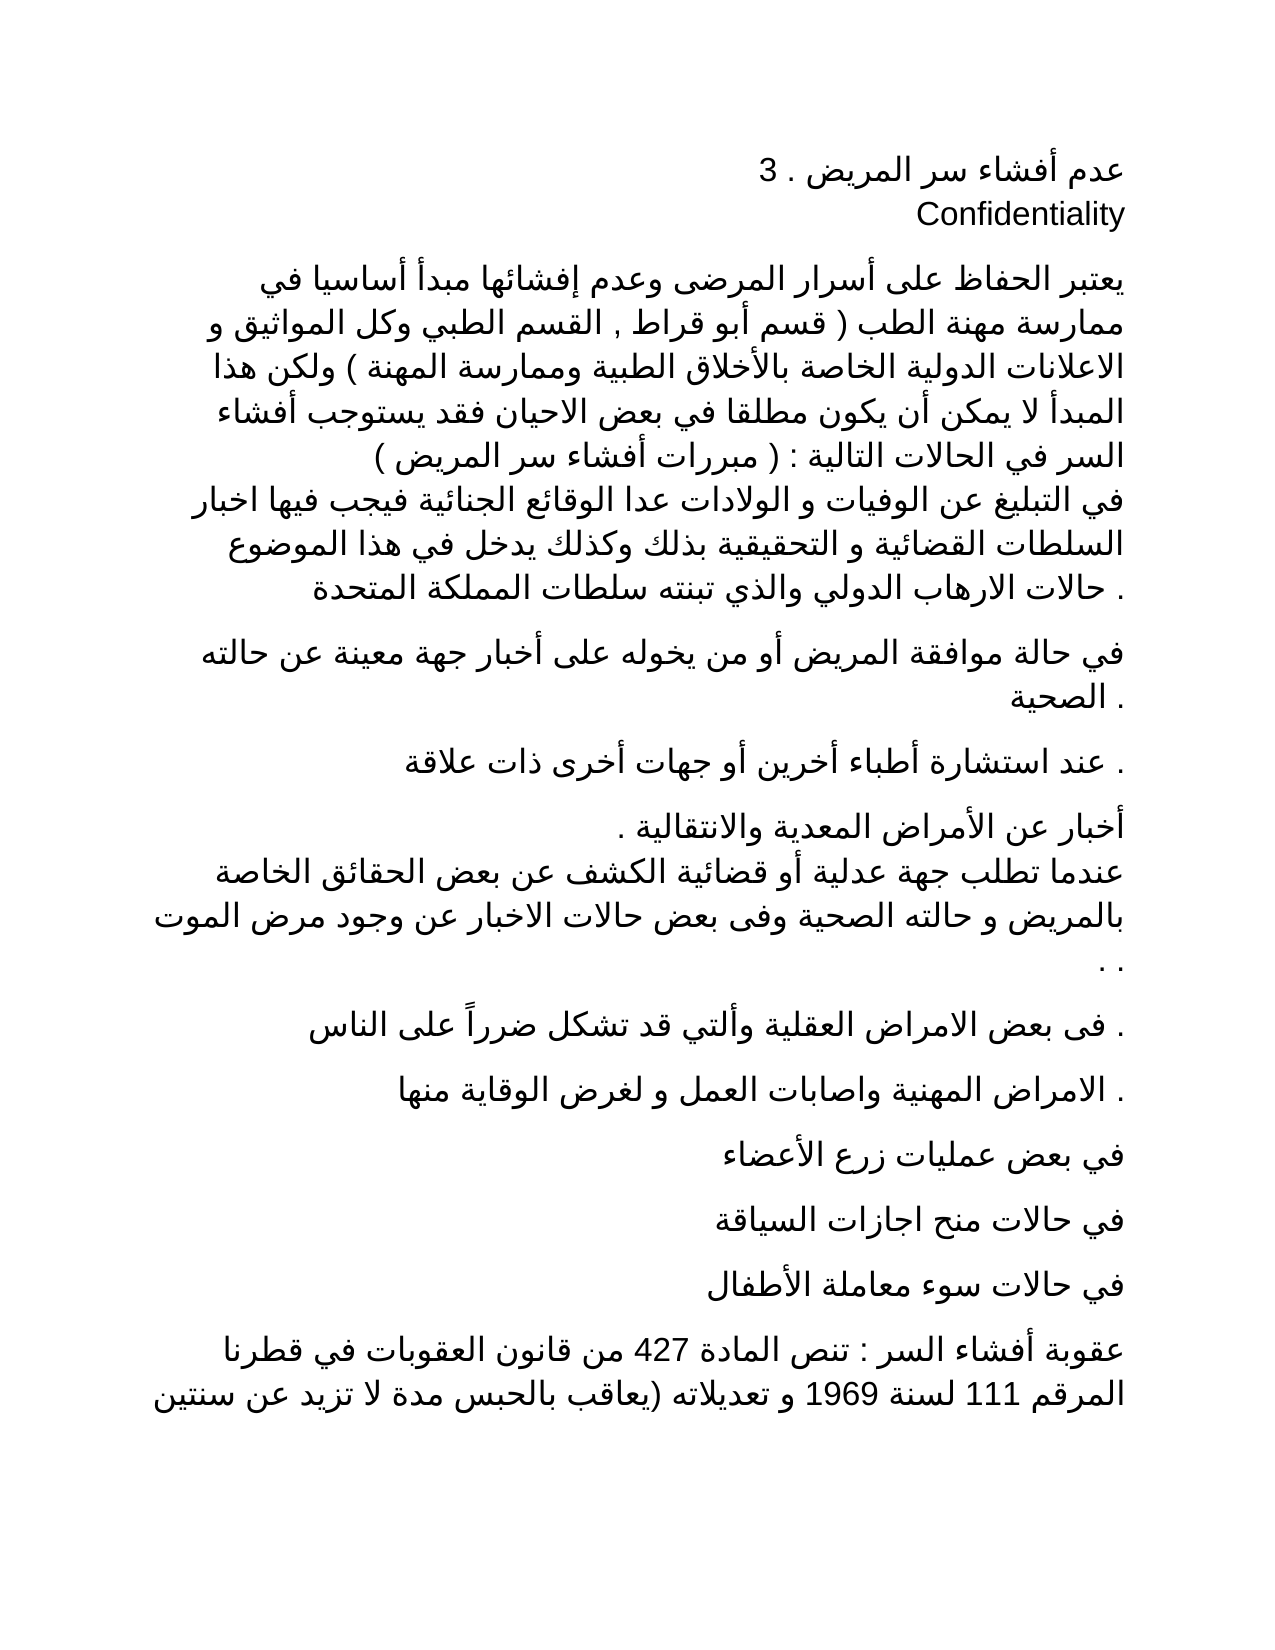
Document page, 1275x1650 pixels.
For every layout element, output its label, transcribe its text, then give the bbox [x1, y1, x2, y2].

text الامراض المهنية واصابات العمل و لغرض الوقاية منها . [150, 1070, 1125, 1108]
text أخبار عن الأمراض المعدية والانتقالية . عندما تطلب جهة عدلية أو قضائية الكشف عن بعض الحقائق الخاصة بالمريض و حالته الصحية وفى بعض حالات الاخبار عن وجود مرض الموت . . [150, 807, 1125, 978]
text يعتبر الحفاظ على أسرار المرضى وعدم إفشائها مبدأ أساسيا في ممارسة مهنة الطب ( قسم أبو قراط , القسم الطبي وكل المواثيق و الاعلانات الدولية الخاصة بالأخلاق الطبية وممارسة المهنة ) ولكن هذا المبدأ لا يمكن أن يكون مطلقا في بعض الاحيان فقد يستوجب أفشاء السر في الحالات التالية : ( مبررات أفشاء سر المريض ) في التبليغ عن الوفيات و الولادات عدا الوقائع الجنائية فيجب فيها اخبار السلطات القضائية و التحقيقية بذلك وكذلك يدخل في هذا الموضوع حالات الارهاب الدولي والذي تبنته سلطات المملكة المتحدة . [150, 259, 1125, 607]
text فى بعض الامراض العقلية وألتي قد تشكل ضرراً على الناس . [150, 1005, 1125, 1043]
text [150, 1330, 1125, 1413]
text في حالات سوء معاملة الأطفال [150, 1265, 1125, 1303]
text في بعض عمليات زرع الأعضاء [150, 1135, 1125, 1173]
text في حالات منح اجازات السياقة [150, 1200, 1125, 1238]
text 3 . عدم أفشاء سر المريض Confidentiality [150, 150, 1125, 233]
text عند استشارة أطباء أخرين أو جهات أخرى ذات علاقة . [150, 742, 1125, 781]
text في حالة موافقة المريض أو من يخوله على أخبار جهة معينة عن حالته الصحية . [150, 633, 1125, 716]
